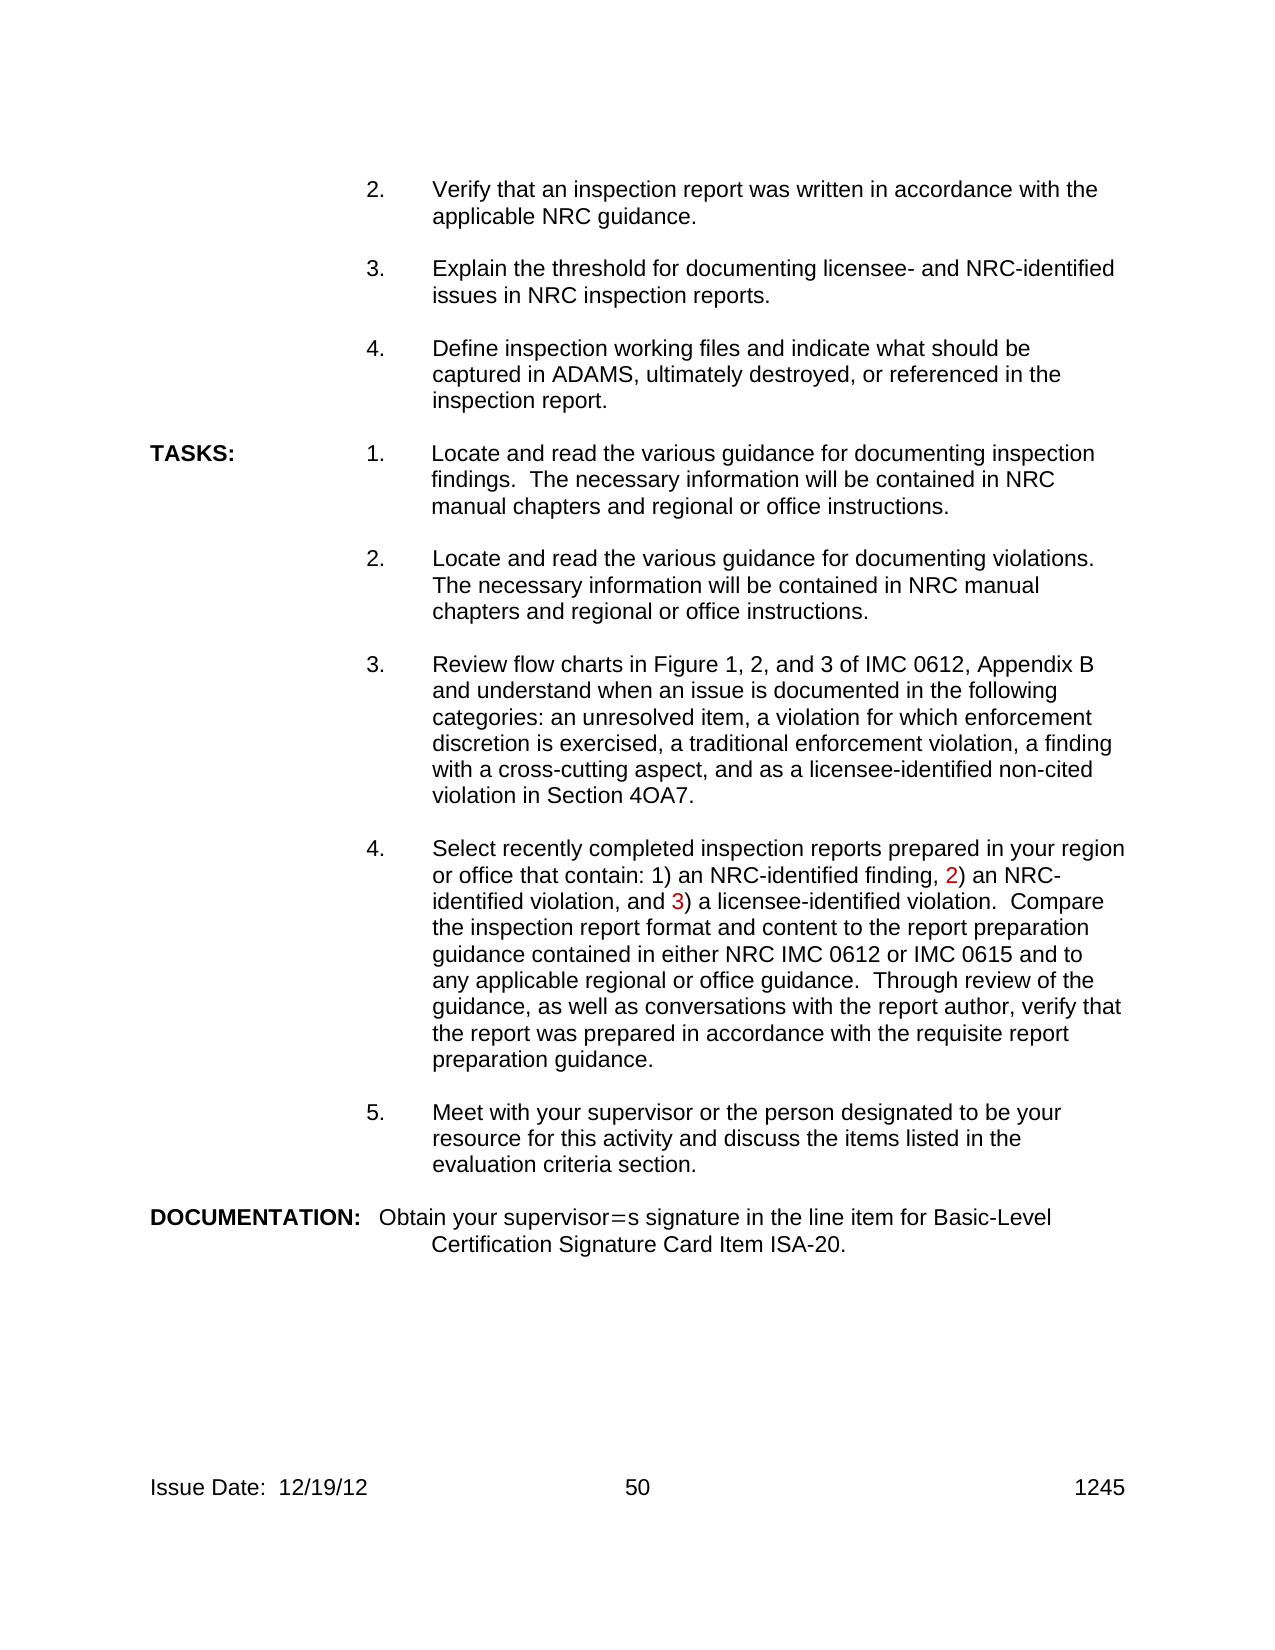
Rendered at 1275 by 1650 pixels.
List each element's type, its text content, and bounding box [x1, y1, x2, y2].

text DOCUMENTATION: Obtain your supervisors signature in the line item for Basic-Level Certification Signature Card Item ISA-20. [150, 1204, 1125, 1257]
list Locate and read the various guidance for documenting violations. The necessary information will be contained in NRC manual chapters and regional or office instructions. [366, 545, 1125, 624]
text TASKS: 1. Locate and read the various guidance for documenting inspection findings. The necessary information will be contained in NRC manual chapters and regional or office instructions. [150, 440, 1125, 519]
list Meet with your supervisor or the person designated to be your resource for this activity and discuss the items listed in the evaluation criteria section. [366, 1099, 1125, 1178]
list Review flow charts in Figure 1, 2, and 3 of IMC 0612, Appendix B and understand when an issue is documented in the following categories: an unresolved item, a violation for which enforcement discretion is exercised, a traditional enforcement violation, a finding with a cross-cutting aspect, and as a licensee-identified non-cited violation in Section 4OA7. [366, 651, 1125, 809]
list Verify that an inspection report was written in accordance with the applicable NRC guidance. [366, 176, 1125, 229]
list Select recently completed inspection reports prepared in your region or office that contain: 1) an NRC-identified finding, 2) an NRC-identified violation, and 3) a licensee-identified violation. Compare the inspection report format and content to the report preparation guidance contained in either NRC IMC 0612 or IMC 0615 and to any applicable regional or office guidance. Through review of the guidance, as well as conversations with the report author, verify that the report was prepared in accordance with the requisite report preparation guidance. [366, 835, 1125, 1072]
list Define inspection working files and indicate what should be captured in ADAMS, ultimately destroyed, or referenced in the inspection report. [366, 334, 1125, 413]
list Explain the threshold for documenting licensee- and NRC-identified issues in NRC inspection reports. [366, 255, 1125, 308]
